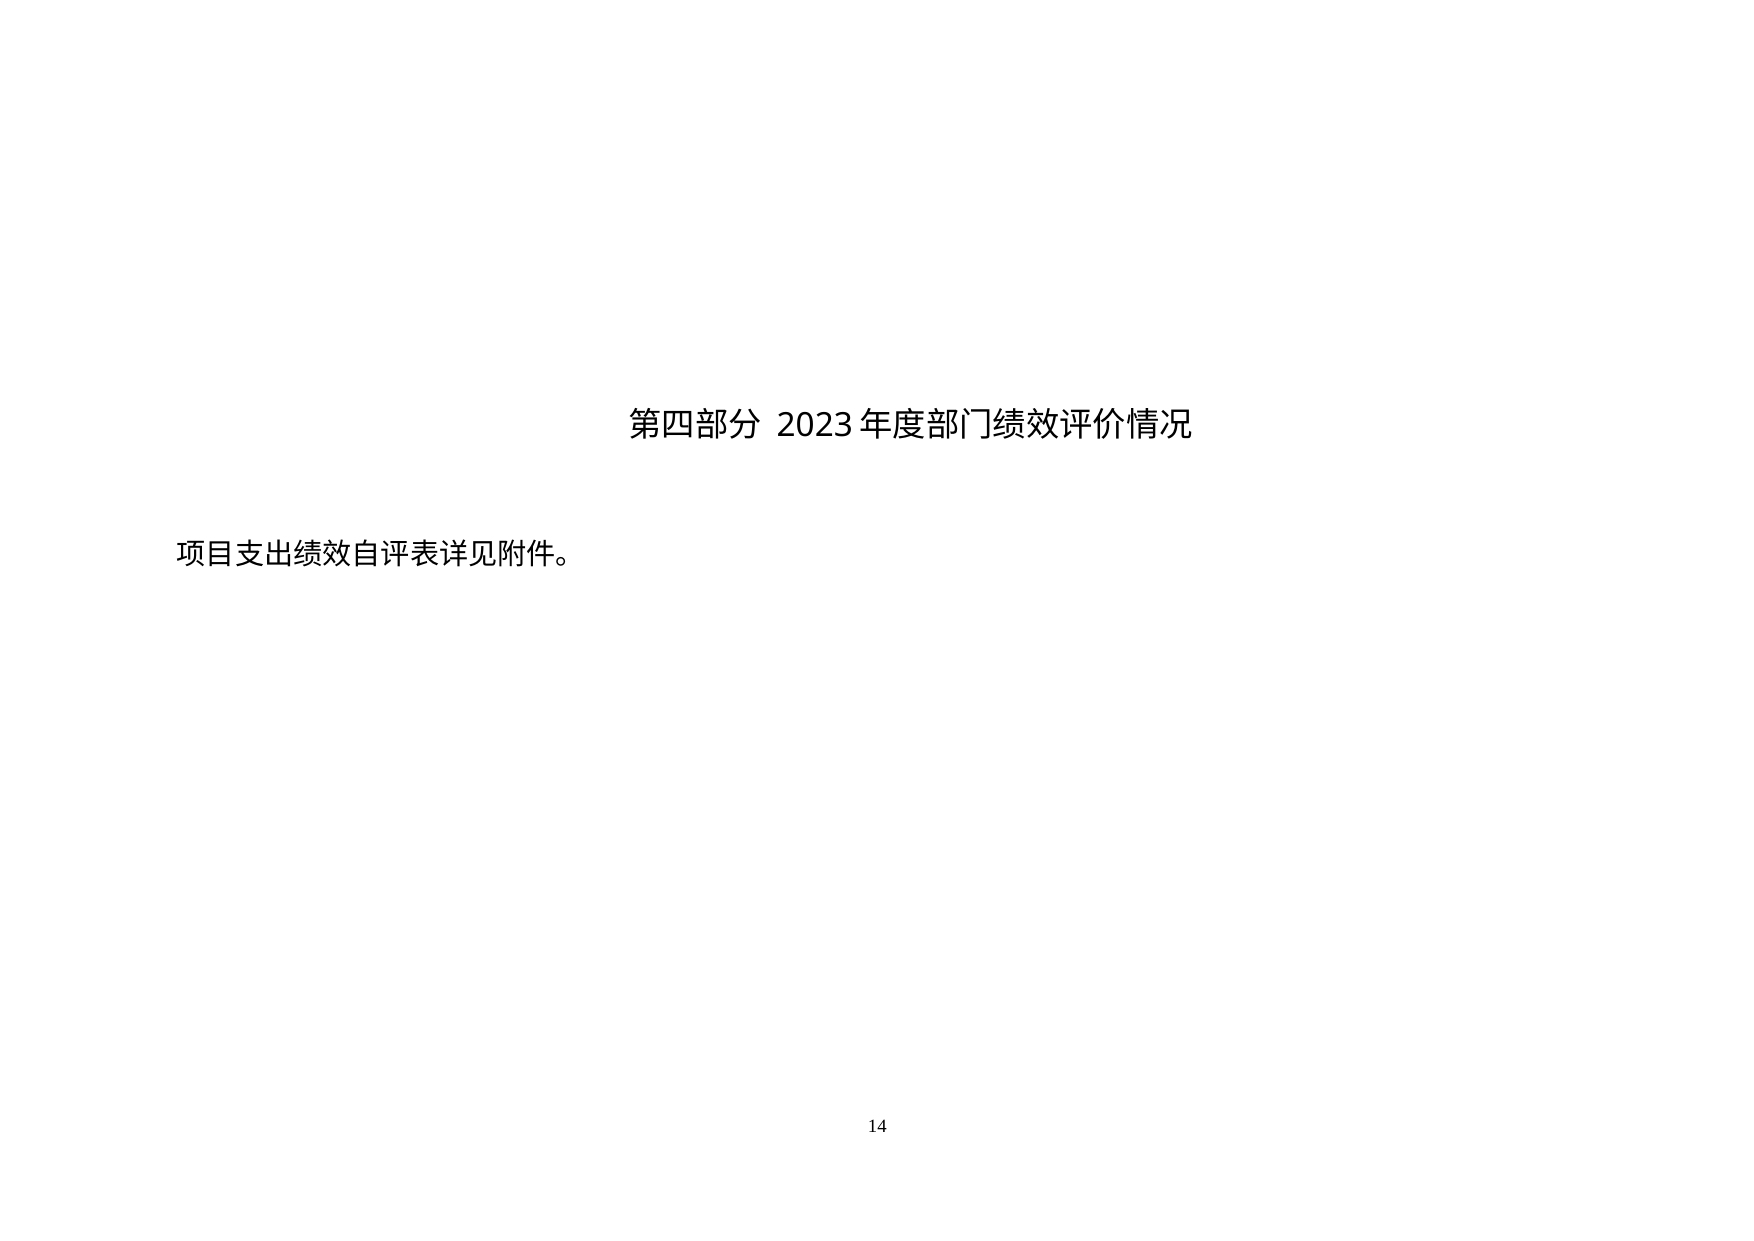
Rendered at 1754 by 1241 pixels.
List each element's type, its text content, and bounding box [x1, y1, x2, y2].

text 第四部分 2023年度部门绩效评价情况 [118, 389, 1636, 454]
text 项目支出绩效自评表详见附件。 [118, 519, 1636, 584]
